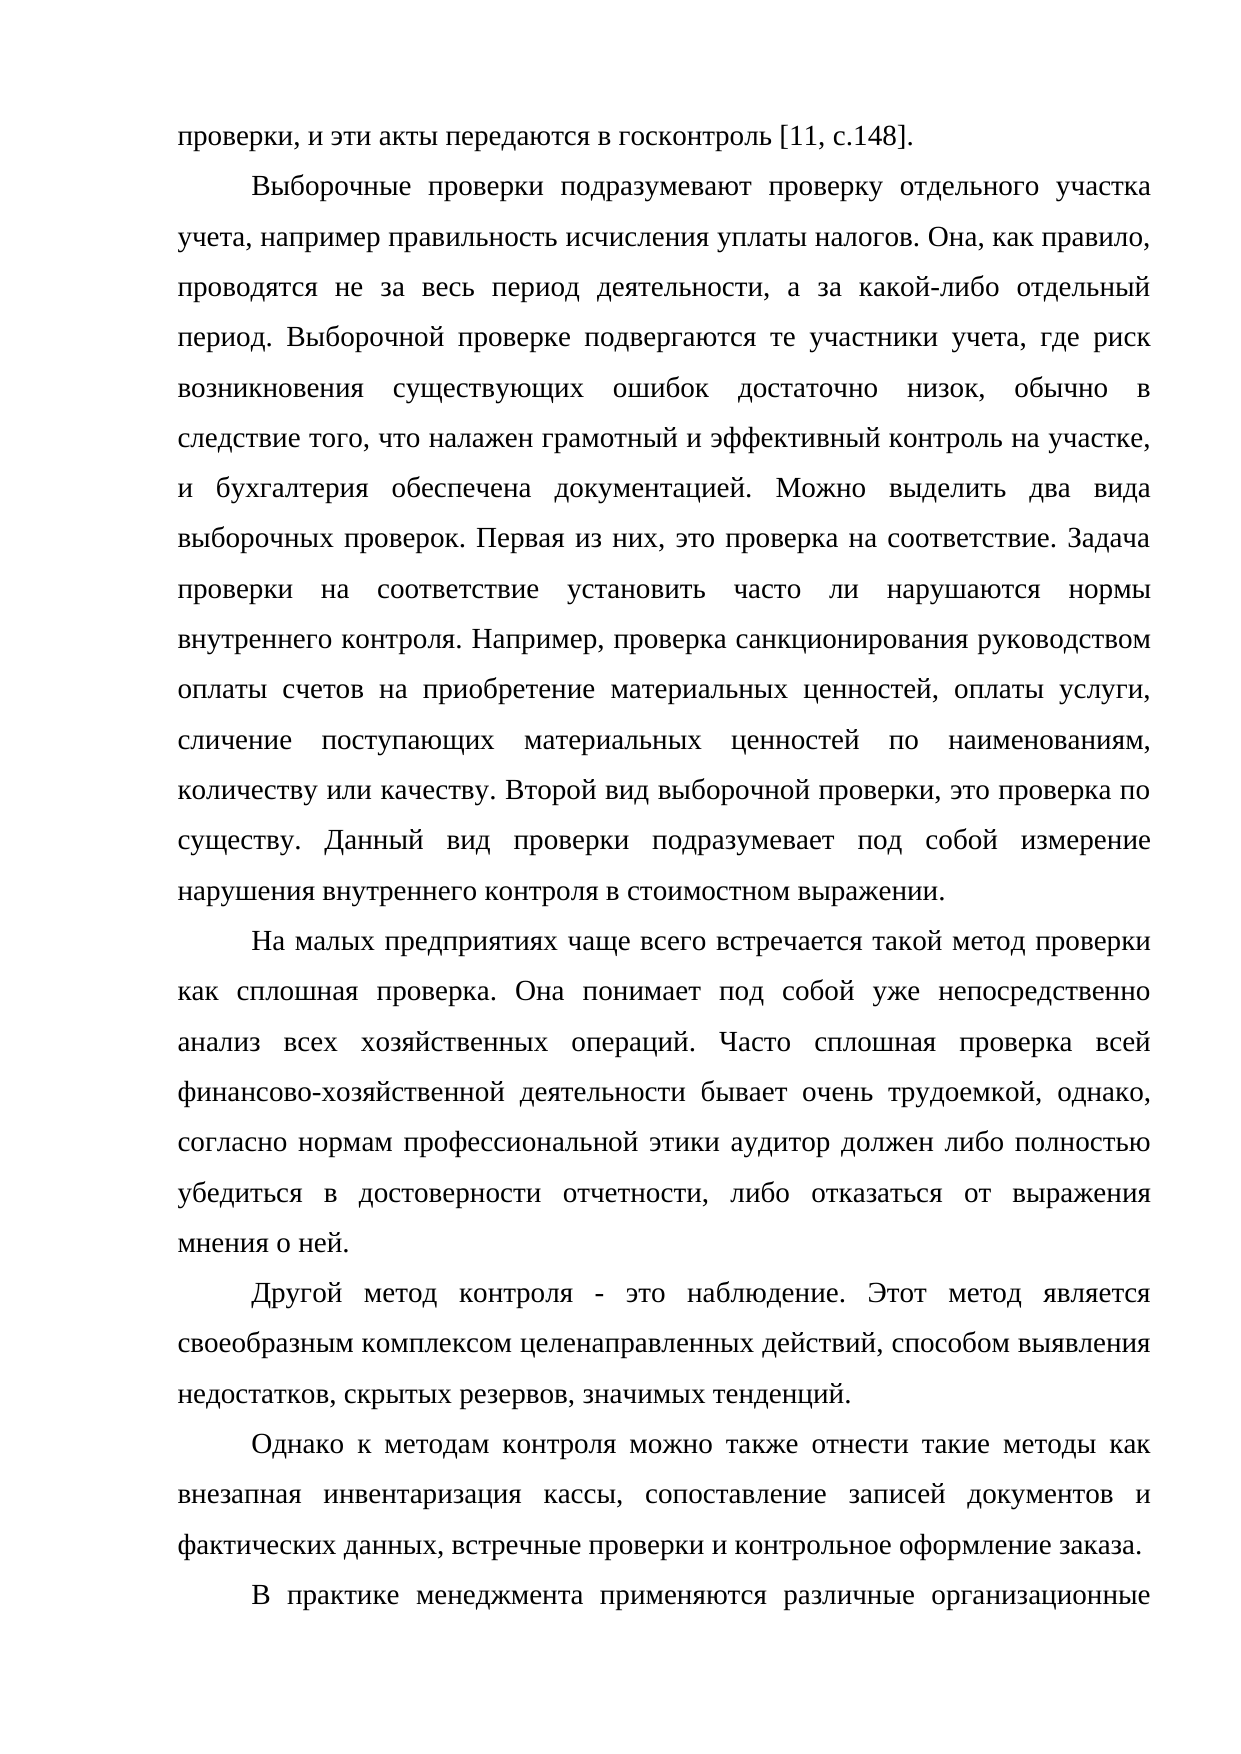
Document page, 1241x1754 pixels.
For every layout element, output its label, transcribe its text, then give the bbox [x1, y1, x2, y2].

text На малых предприятиях чаще всего встречается такой метод проверки как сплошная проверка. Она понимает под собой уже непосредственно анализ всех хозяйственных операций. Часто сплошная проверка всей финансово-хозяйственной деятельности бывает очень трудоемкой, однако, согласно нормам профессиональной этики аудитор должен либо полностью убедиться в достоверности отчетности, либо отказаться от выражения мнения о ней. [177, 923, 1152, 1258]
text Выборочные проверки подразумевают проверку отдельного участка учета, например правильность исчисления уплаты налогов. Она, как правило, проводятся не за весь период деятельности, а за какой-либо отдельный период. Выборочной проверке подвергаются те участники учета, где риск возникновения существующих ошибок достаточно низок, обычно в следствие того, что налажен грамотный и эффективный контроль на участке, и бухгалтерия обеспечена документацией. Можно выделить два вида выборочных проверок. Первая из них, это проверка на соответствие. Задача проверки на соответствие установить часто ли нарушаются нормы внутреннего контроля. Например, проверка санкционирования руководством оплаты счетов на приобретение материальных ценностей, оплаты услуги, сличение поступающих материальных ценностей по наименованиям, количеству или качеству. Второй вид выборочной проверки, это проверка по существу. Данный вид проверки подразумевает под собой измерение нарушения внутреннего контроля в стоимостном выражении. [177, 168, 1152, 906]
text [177, 118, 1152, 152]
text Другой метод контроля - это наблюдение. Этот метод является своеобразным комплексом целенаправленных действий, способом выявления недостатков, скрытых резервов, значимых тенденций. [177, 1275, 1152, 1409]
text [177, 1577, 1152, 1611]
text Однако к методам контроля можно также отнести такие методы как внезапная инвентаризация кассы, сопоставление записей документов и фактических данных, встречные проверки и контрольное оформление заказа. [177, 1426, 1152, 1560]
